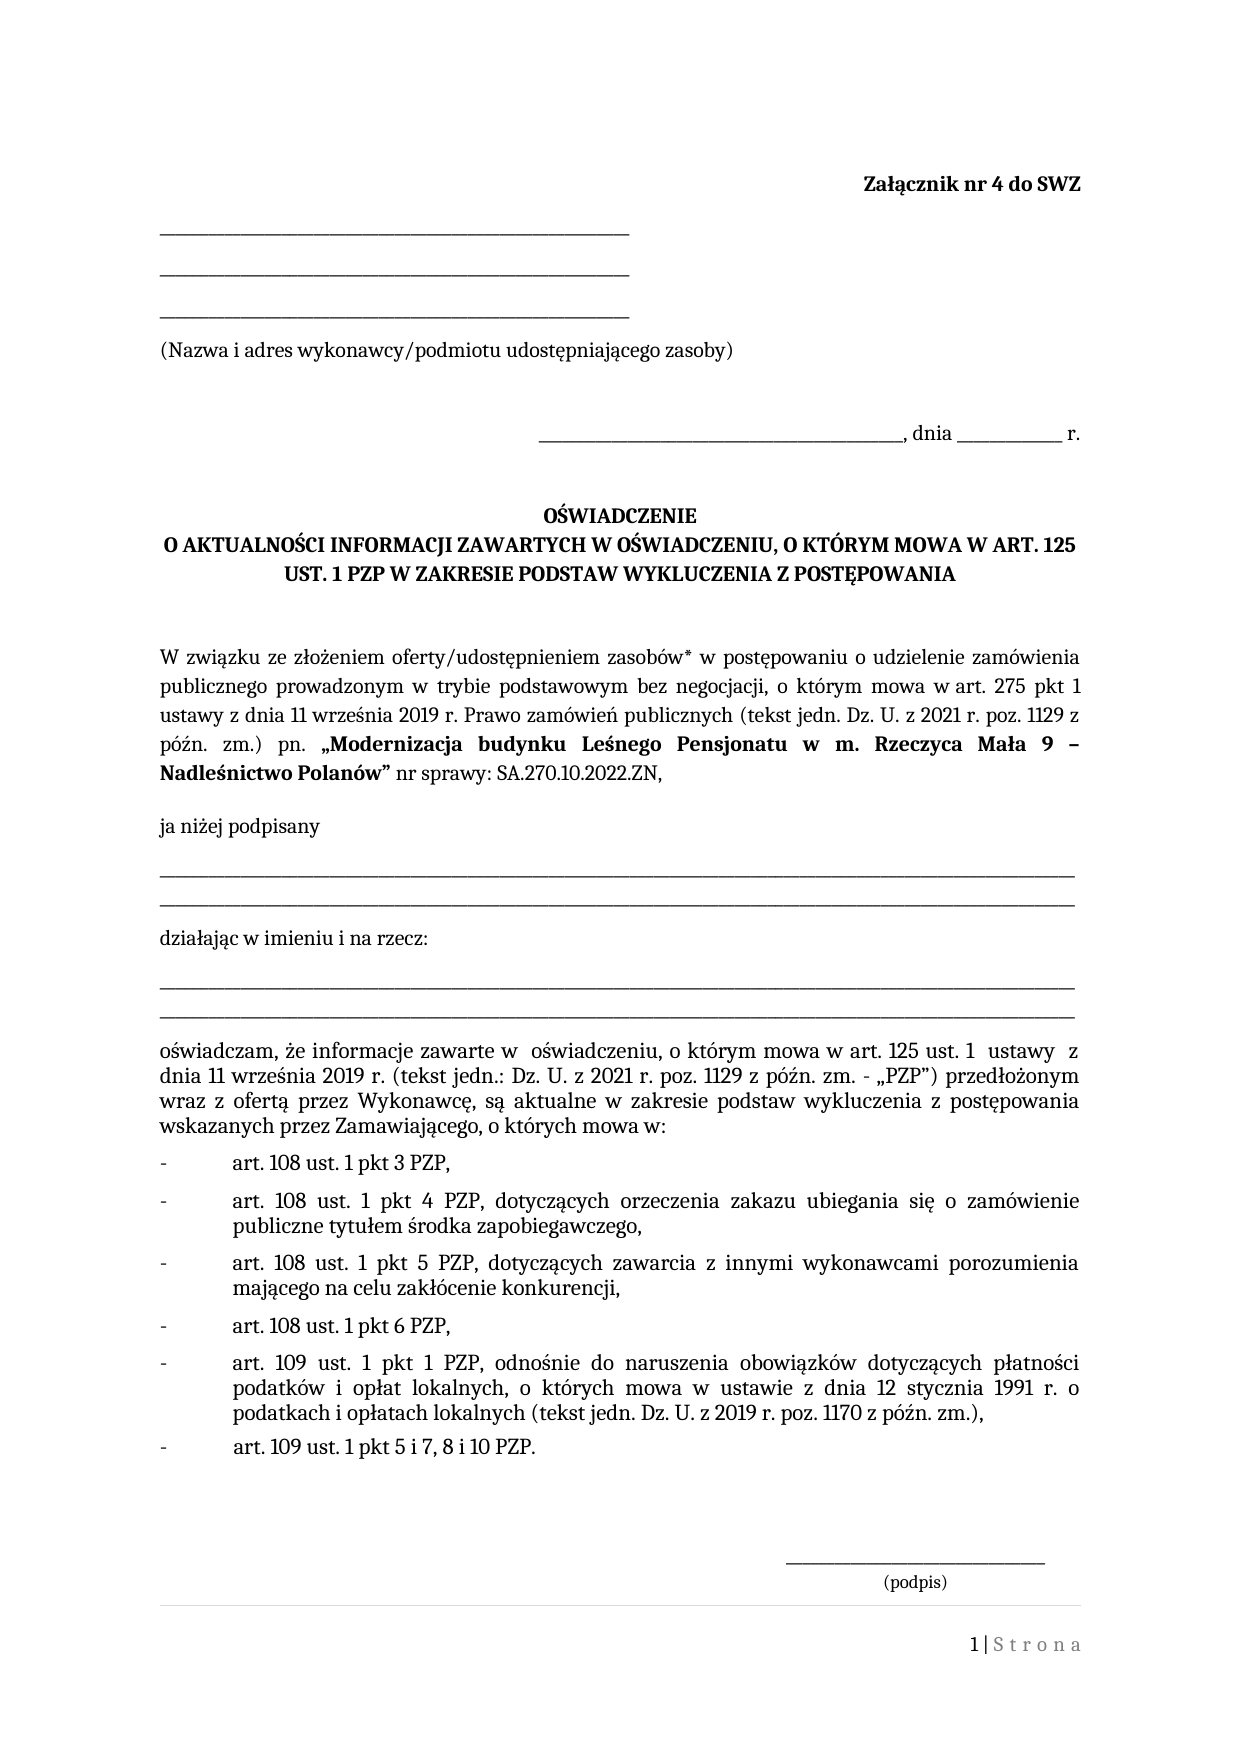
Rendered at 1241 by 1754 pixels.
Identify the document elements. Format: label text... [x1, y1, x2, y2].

text ja niżej podpisany [159, 814, 1081, 839]
text _____________________________________________, dnia _____________ r. [159, 421, 1081, 446]
text - art. 108 ust. 1 pkt 4 PZP, dotyczących orzeczenia zakazu ubiegania się o zamówienie publiczne tytułem środka zapobiegawczego, [159, 1188, 1081, 1238]
text __________________________________________________________ [159, 213, 1081, 239]
text OŚWIADCZENIE [159, 504, 1081, 529]
text O AKTUALNOŚCI INFORMACJI ZAWARTYCH W OŚWIADCZENIU, O KTÓRYM MOWA W ART. 125 UST. 1 PZP W ZAKRESIE PODSTAW WYKLUCZENIA Z POSTĘPOWANIA [159, 533, 1081, 587]
text - art. 109 ust. 1 pkt 1 PZP, odnośnie do naruszenia obowiązków dotyczących płatności podatków i opłat lokalnych, o których mowa w ustawie z dnia 12 stycznia 1991 r. o podatkach i opłatach lokalnych (tekst jedn. Dz. U. z 2019 r. poz. 1170 z późn. zm.), [159, 1351, 1081, 1426]
text działając w imieniu i na rzecz: [159, 926, 1081, 951]
text - art. 108 ust. 1 pkt 3 PZP, [159, 1151, 1081, 1176]
text - art. 108 ust. 1 pkt 5 PZP, dotyczących zawarcia z innymi wykonawcami porozumienia mającego na celu zakłócenie konkurencji, [159, 1251, 1081, 1301]
text ________________________________ [750, 1543, 1081, 1568]
text (podpis) [750, 1572, 1081, 1594]
list - art. 109 ust. 1 pkt 5 i 7, 8 i 10 PZP. [159, 1434, 1081, 1460]
text __________________________________________________________ [159, 296, 1081, 322]
text oświadczam, że informacje zawarte w oświadczeniu, o którym mowa w art. 125 ust. 1 ustawy z dnia 11 września 2019 r. (tekst jedn.: Dz. U. z 2021 r. poz. 1129 z późn. zm. - „PZP”) przedłożonym wraz z ofertą przez Wykonawcę, są aktualne w zakresie podstaw wykluczenia z postępowania wskazanych przez Zamawiającego, o których mowa w: [159, 1038, 1081, 1138]
text __________________________________________________________________________________________________________________________________________________________________________________________________________________________________ [159, 856, 1081, 910]
text - art. 108 ust. 1 pkt 6 PZP, [159, 1313, 1081, 1338]
text W związku ze złożeniem oferty/udostępnieniem zasobów* w postępowaniu o udzielenie zamówienia publicznego prowadzonym w trybie podstawowym bez negocjacji, o którym mowa w art. 275 pkt 1 ustawy z dnia 11 września 2019 r. Prawo zamówień publicznych (tekst jedn. Dz. U. z 2021 r. poz. 1129 z późn. zm.) pn. „Modernizacja budynku Leśnego Pensjonatu w m. Rzeczyca Mała 9 – Nadleśnictwo Polanów” nr sprawy: SA.270.10.2022.ZN, [159, 644, 1081, 786]
text __________________________________________________________ [159, 255, 1081, 280]
text __________________________________________________________________________________________________________________________________________________________________________________________________________________________________ [159, 968, 1081, 1022]
text Załącznik nr 4 do SWZ [159, 172, 1081, 197]
text (Nazwa i adres wykonawcy/podmiotu udostępniającego zasoby) [159, 338, 1081, 363]
